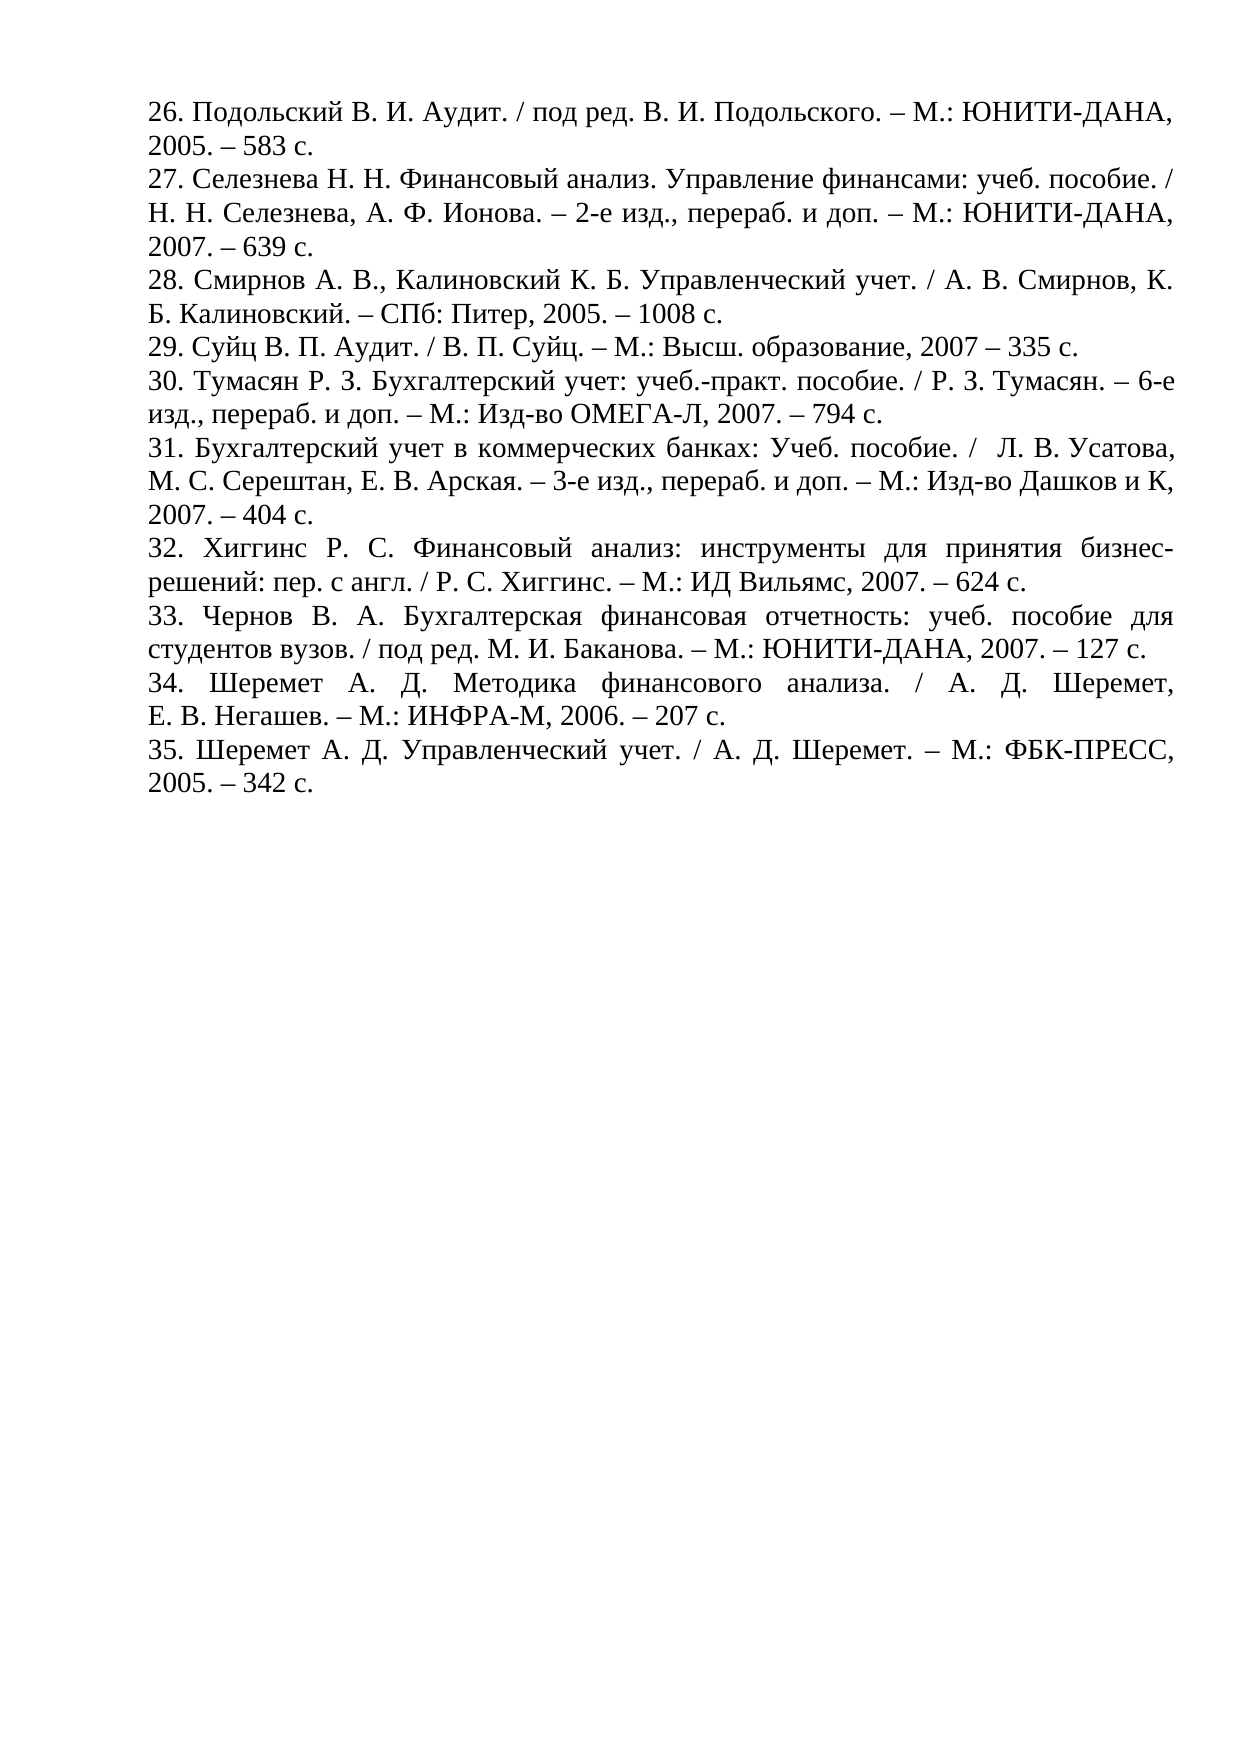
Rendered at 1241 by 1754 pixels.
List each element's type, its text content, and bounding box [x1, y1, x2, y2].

text 30. Тумасян Р. З. Бухгалтерский учет: учеб.-практ. пособие. / Р. З. Тумасян. – 6-е изд., перераб. и доп. – М.: Изд-во ОМЕГА-Л, 2007. – 794 с. [148, 363, 1175, 430]
text 29. Суйц В. П. Аудит. / В. П. Суйц. – М.: Высш. образование, 2007 – 335 с. [148, 329, 1175, 363]
text 27. Селезнева Н. Н. Финансовый анализ. Управление финансами: учеб. пособие. / Н. Н. Селезнева, А. Ф. Ионова. – 2-е изд., перераб. и доп. – М.: ЮНИТИ-ДАНА, 2007. – 639 с. [148, 162, 1175, 262]
text 32. Хиггинс Р. С. Финансовый анализ: инструменты для принятия бизнес-решений: пер. с англ. / Р. С. Хиггинс. – М.: ИД Вильямс, 2007. – 624 с. [148, 531, 1175, 598]
text 31. Бухгалтерский учет в коммерческих банках: Учеб. пособие. / Л. В. Усатова, М. С. Серештан, Е. В. Арская. – 3-е изд., перераб. и доп. – М.: Изд-во Дашков и К, 2007. – 404 с. [148, 430, 1175, 531]
text 28. Смирнов А. В., Калиновский К. Б. Управленческий учет. / А. В. Смирнов, К. Б. Калиновский. – СПб: Питер, 2005. – 1008 с. [148, 262, 1175, 329]
text 33. Чернов В. А. Бухгалтерская финансовая отчетность: учеб. пособие для студентов вузов. / под ред. М. И. Баканова. – М.: ЮНИТИ-ДАНА, 2007. – 127 с. [148, 598, 1175, 665]
text 34. Шеремет А. Д. Методика финансового анализа. / А. Д. Шеремет, Е. В. Негашев. – М.: ИНФРА-М, 2006. – 207 с. [148, 665, 1175, 732]
text 26. Подольский В. И. Аудит. / под ред. В. И. Подольского. – М.: ЮНИТИ-ДАНА, 2005. – 583 с. [148, 94, 1175, 162]
text 35. Шеремет А. Д. Управленческий учет. / А. Д. Шеремет. – М.: ФБК-ПРЕСС, 2005. – 342 с. [148, 732, 1175, 799]
